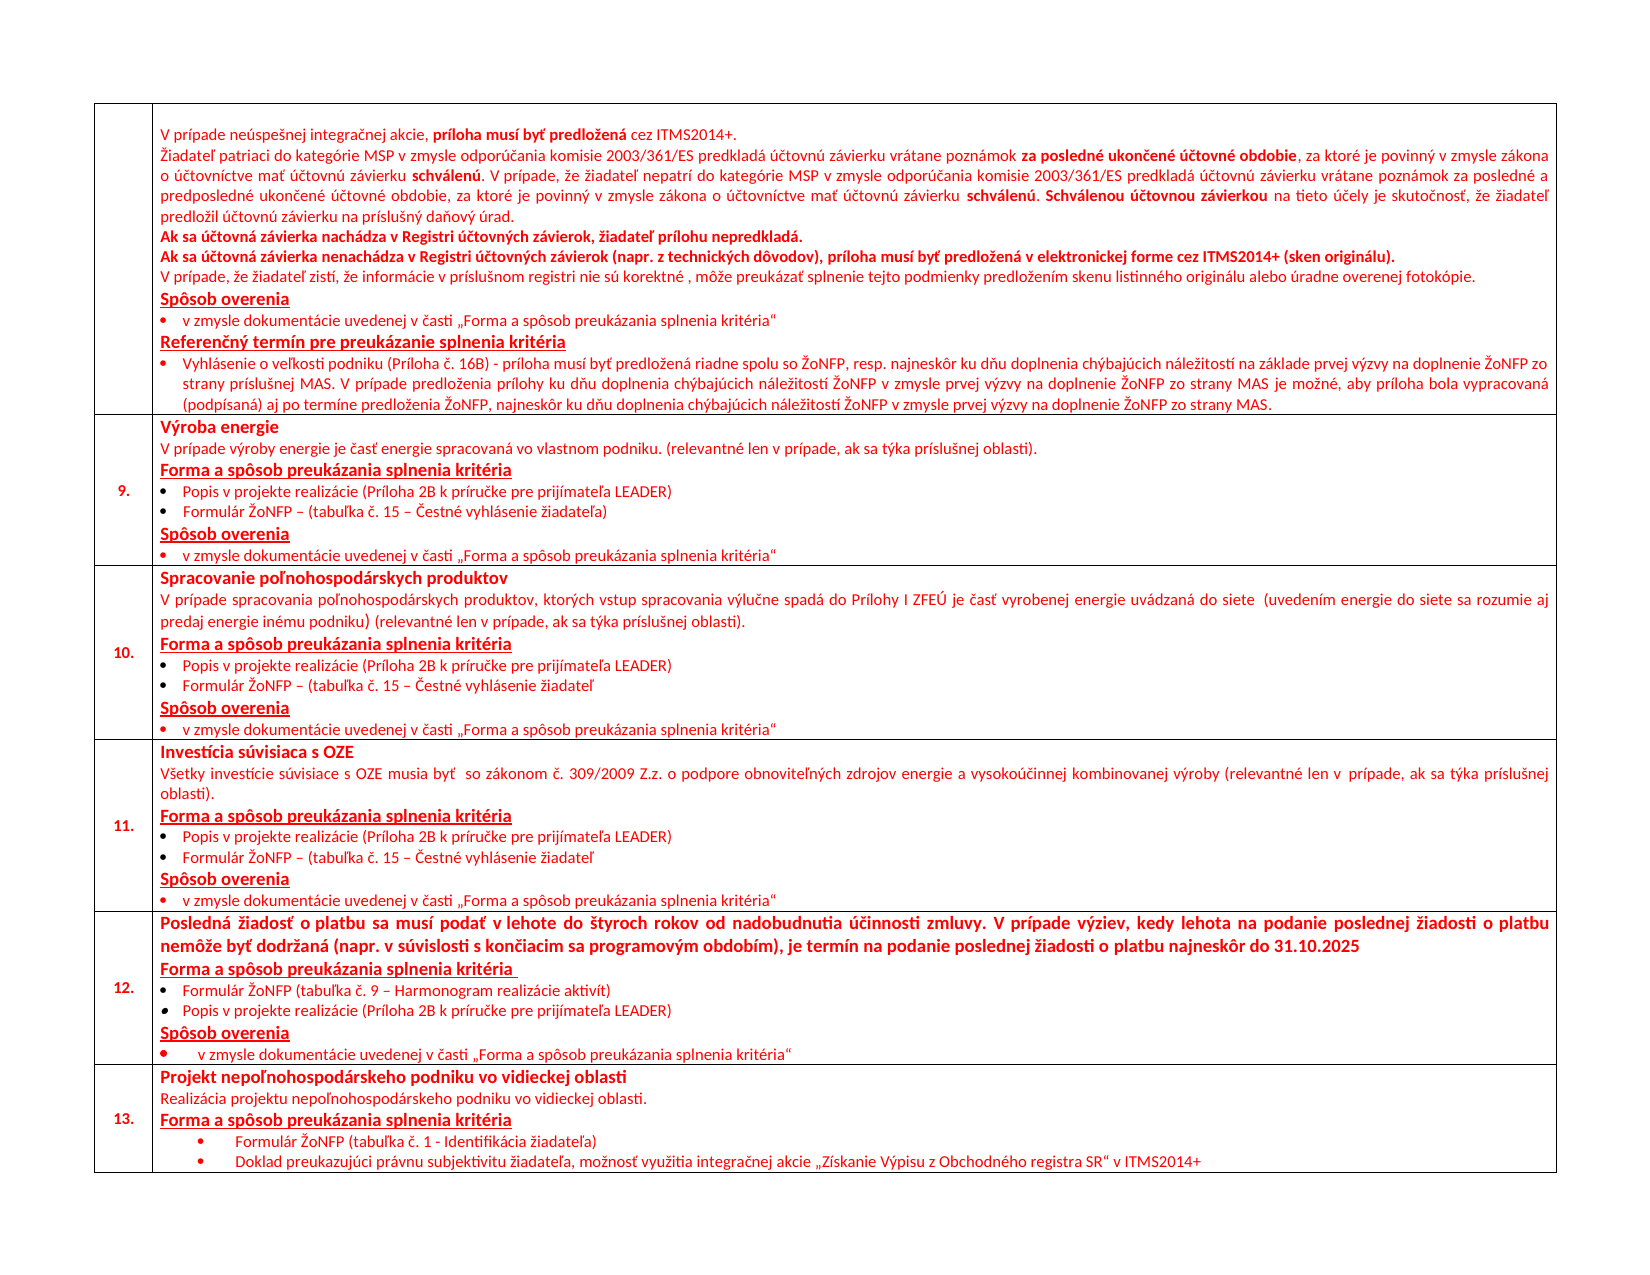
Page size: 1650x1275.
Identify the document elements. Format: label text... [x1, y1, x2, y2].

table_cell Investícia súvisiaca s OZE Všetky investície súvisiace s OZE musia byť so zákonom č. 309/2009 Z.z. o podpore obnoviteľných zdrojov energie a vysokoúčinnej kombinovanej výroby (relevantné len v prípade, ak sa týka príslušnej oblasti). Forma a spôsob preukázania splnenia kritéria Popis v projekte realizácie (Príloha 2B k príručke pre prijímateľa LEADER) Formulár ŽoNFP – (tabuľka č. 15 – Čestné vyhlásenie žiadateľ Spôsob overenia v zmysle dokumentácie uvedenej v časti „Forma a spôsob preukázania splnenia kritéria“ [153, 740, 1556, 911]
table_cell Výroba energie V prípade výroby energie je časť energie spracovaná vo vlastnom podniku. (relevantné len v prípade, ak sa týka príslušnej oblasti). Forma a spôsob preukázania splnenia kritéria Popis v projekte realizácie (Príloha 2B k príručke pre prijímateľa LEADER) Formulár ŽoNFP – (tabuľka č. 15 – Čestné vyhlásenie žiadateľa) Spôsob overenia v zmysle dokumentácie uvedenej v časti „Forma a spôsob preukázania splnenia kritéria“ [153, 415, 1556, 565]
table_cell 8. [95, 104, 152, 414]
table_cell 9. [95, 415, 152, 565]
table_cell 11. [95, 740, 152, 911]
table_cell 13. [95, 1065, 152, 1172]
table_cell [153, 104, 1556, 414]
table_cell 12. [95, 912, 152, 1064]
table_cell Spracovanie poľnohospodárskych produktov V prípade spracovania poľnohospodárskych produktov, ktorých vstup spracovania výlučne spadá do Prílohy I ZFEÚ je časť vyrobenej energie uvádzaná do siete (uvedením energie do siete sa rozumie aj predaj energie inému podniku) (relevantné len v prípade, ak sa týka príslušnej oblasti). Forma a spôsob preukázania splnenia kritéria Popis v projekte realizácie (Príloha 2B k príručke pre prijímateľa LEADER) Formulár ŽoNFP – (tabuľka č. 15 – Čestné vyhlásenie žiadateľ Spôsob overenia v zmysle dokumentácie uvedenej v časti „Forma a spôsob preukázania splnenia kritéria“ [153, 566, 1556, 739]
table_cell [153, 1065, 1556, 1172]
table_cell Posledná žiadosť o platbu sa musí podať v lehote do štyroch rokov od nadobudnutia účinnosti zmluvy. V prípade výziev, kedy lehota na podanie poslednej žiadosti o platbu nemôže byť dodržaná (napr. v súvislosti s končiacim sa programovým obdobím), je termín na podanie poslednej žiadosti o platbu najneskôr do 31.10.2025 Forma a spôsob preukázania splnenia kritéria Formulár ŽoNFP (tabuľka č. 9 – Harmonogram realizácie aktivít) Popis v projekte realizácie (Príloha 2B k príručke pre prijímateľa LEADER) Spôsob overenia v zmysle dokumentácie uvedenej v časti „Forma a spôsob preukázania splnenia kritéria“ [153, 912, 1556, 1064]
table_cell 10. [95, 566, 152, 739]
